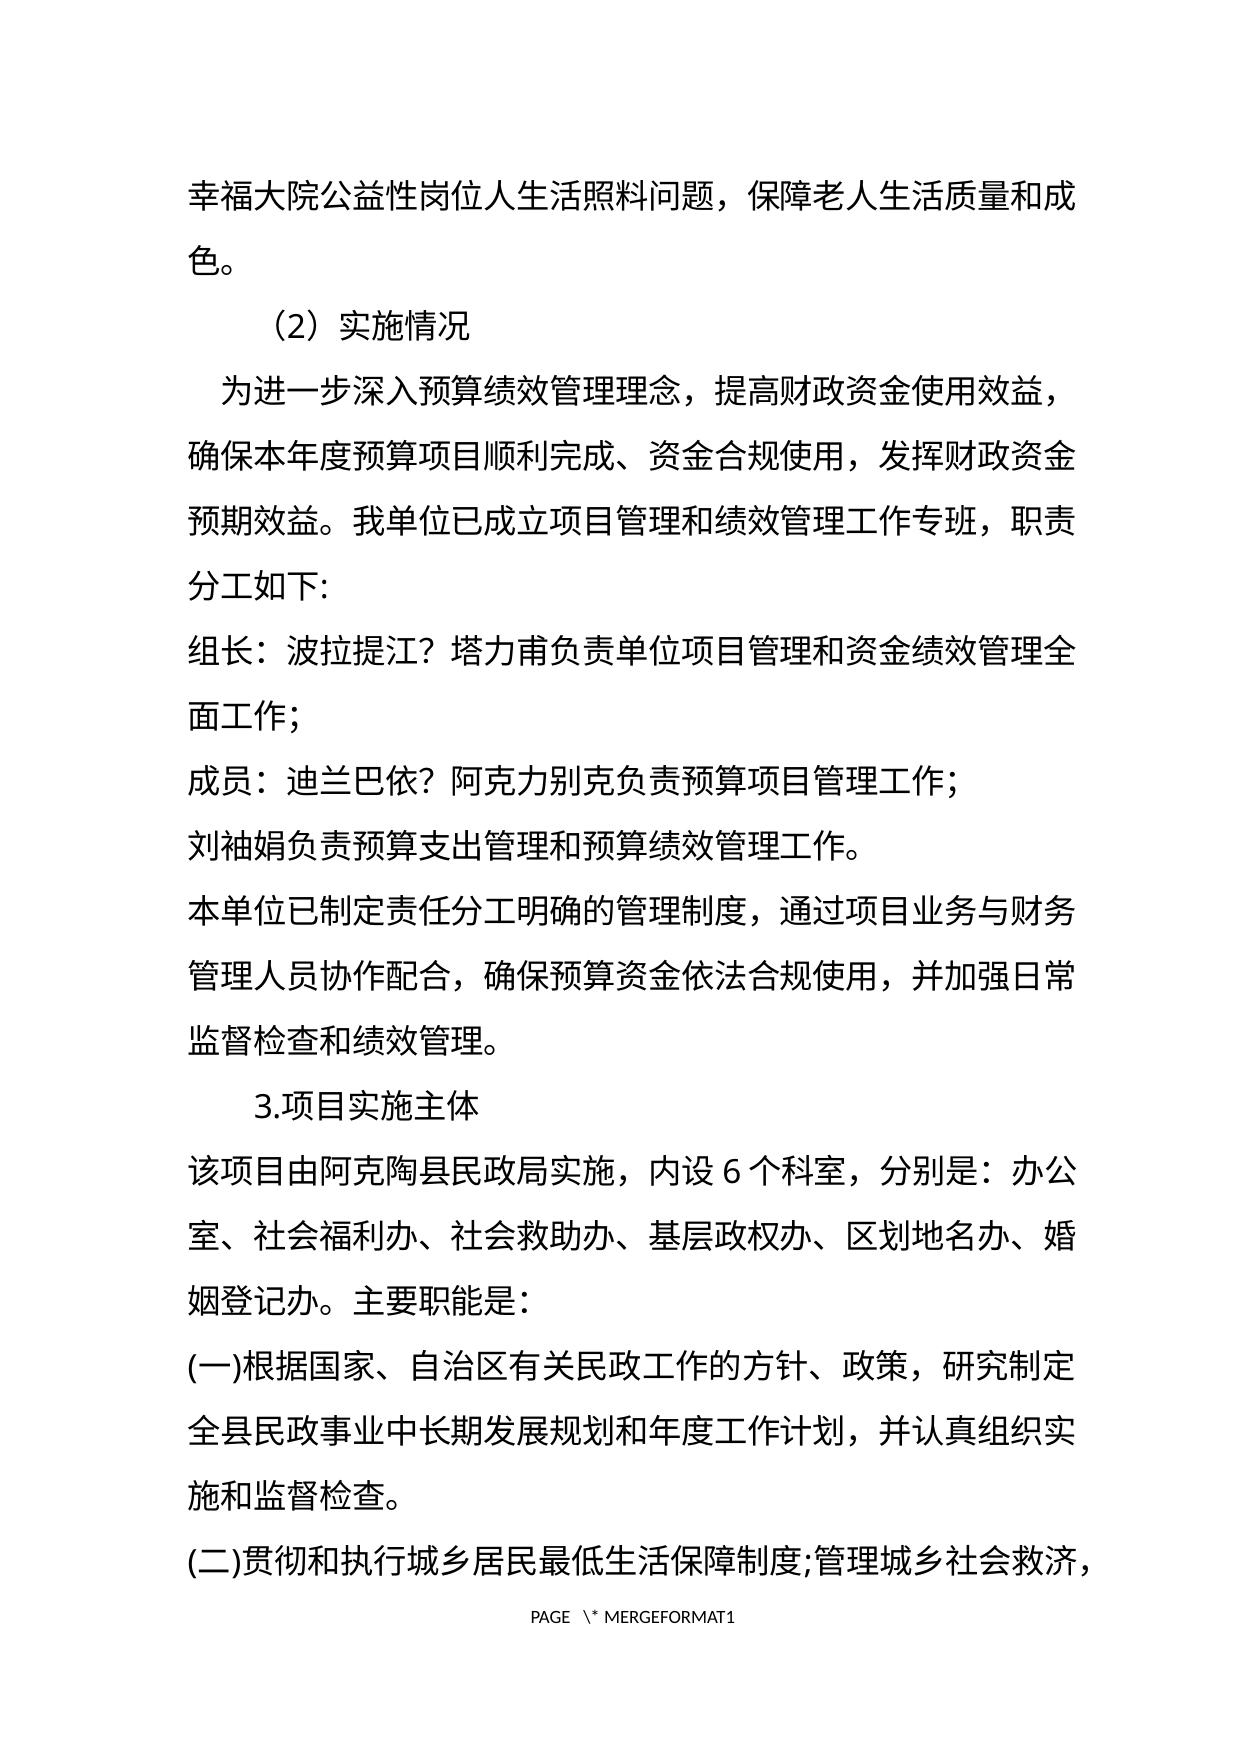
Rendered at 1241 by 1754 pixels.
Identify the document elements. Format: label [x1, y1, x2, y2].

text [187, 162, 1078, 1592]
